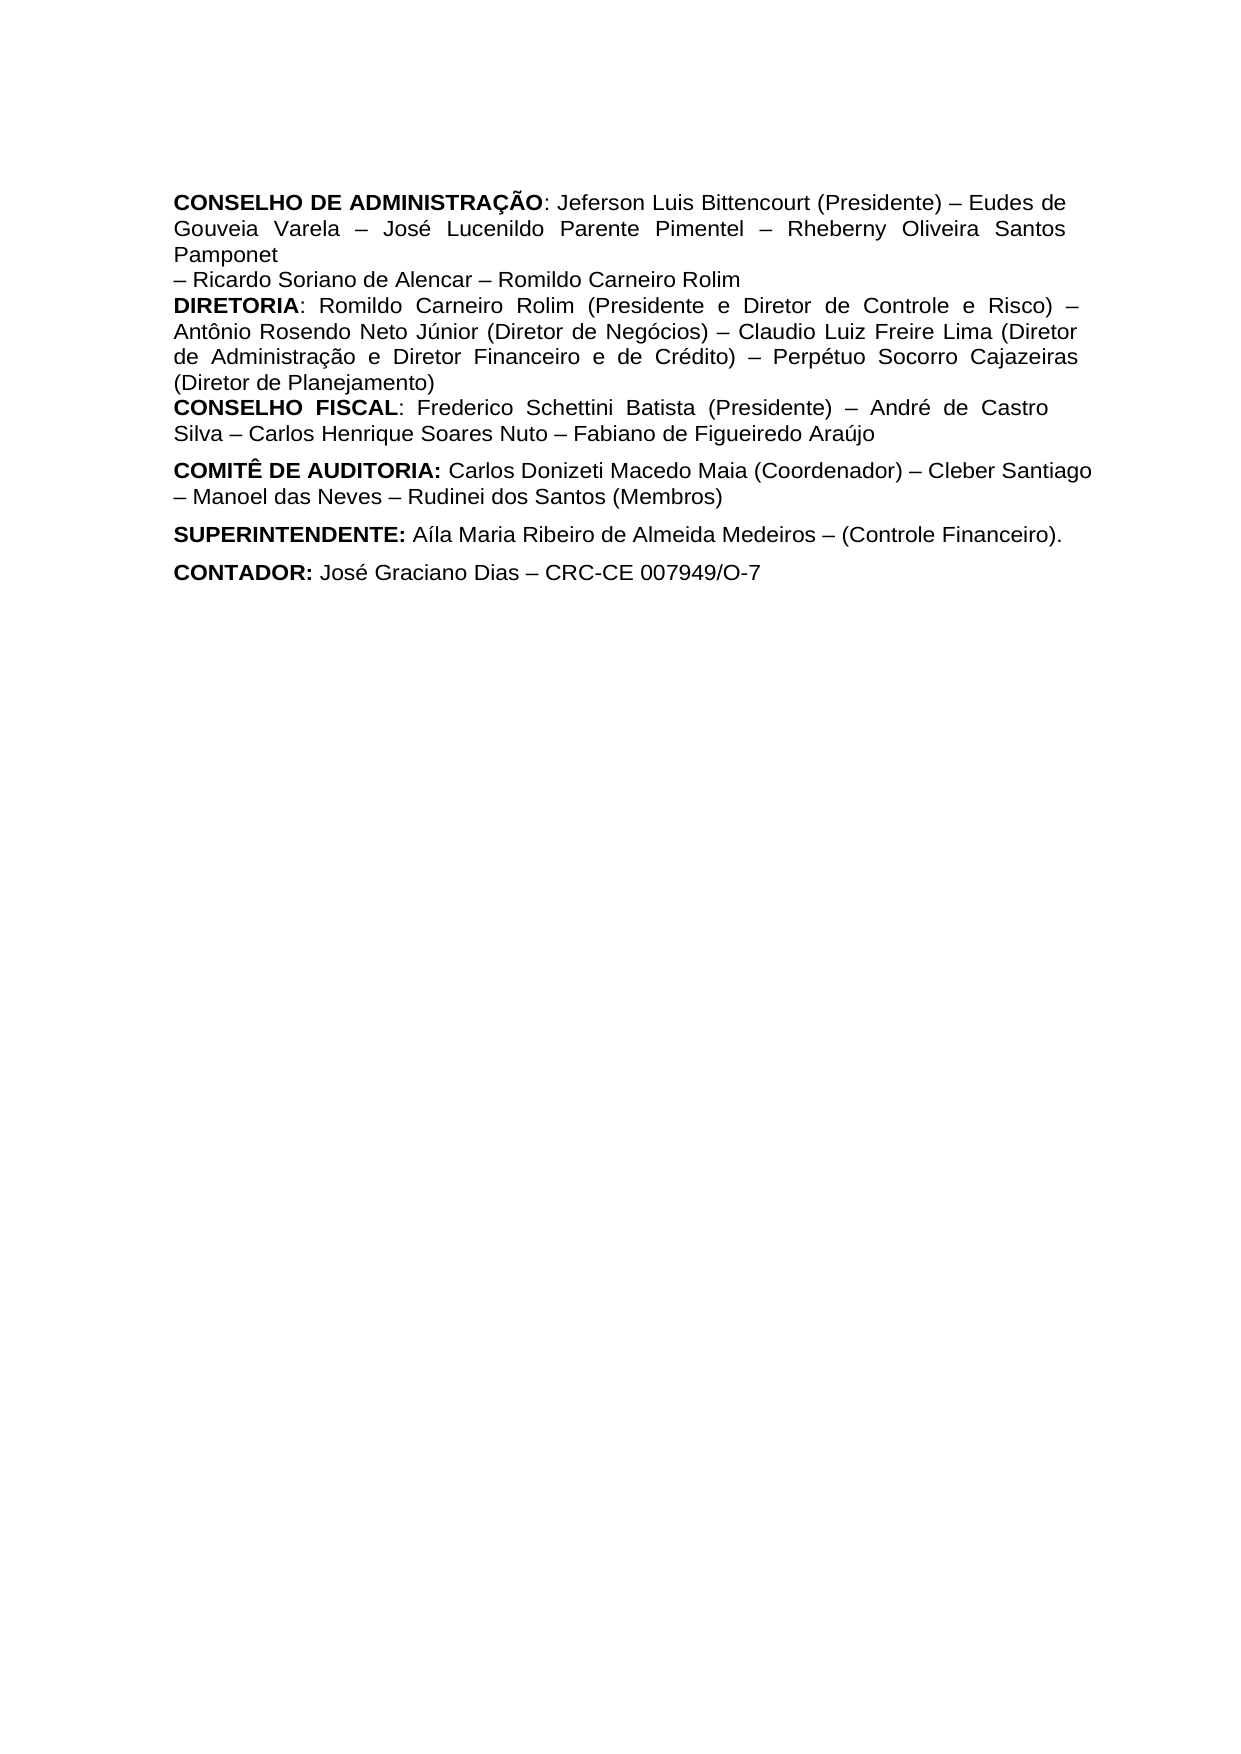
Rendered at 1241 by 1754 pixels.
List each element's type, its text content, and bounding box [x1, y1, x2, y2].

text SUPERINTENDENTE: Aíla Maria Ribeiro de Almeida Medeiros – (Controle Financeiro). [173, 522, 1228, 547]
text DIRETORIA: Romildo Carneiro Rolim (Presidente e Diretor de Controle e Risco) – Antônio Rosendo Neto Júnior (Diretor de Negócios) – Claudio Luiz Freire Lima (Diretor de Administração e Diretor Financeiro e de Crédito) – Perpétuo Socorro Cajazeiras (Diretor de Planejamento) [173, 293, 1078, 394]
text CONSELHO DE ADMINISTRAÇÃO: Jeferson Luis Bittencourt (Presidente) – Eudes de Gouveia Varela – José Lucenildo Parente Pimentel – Rheberny Oliveira Santos Pamponet [173, 190, 1066, 267]
text CONSELHO FISCAL: Frederico Schettini Batista (Presidente) – André de Castro Silva – Carlos Henrique Soares Nuto – Fabiano de Figueiredo Araújo [173, 395, 1048, 446]
text – Ricardo Soriano de Alencar – Romildo Carneiro Rolim [173, 268, 1228, 293]
text CONTADOR: José Graciano Dias – CRC-CE 007949/O-7 [173, 559, 1228, 585]
text – Manoel das Neves – Rudinei dos Santos (Membros) [173, 484, 1228, 509]
text COMITÊ DE AUDITORIA: Carlos Donizeti Macedo Maia (Coordenador) – Cleber Santiago [173, 458, 1228, 483]
